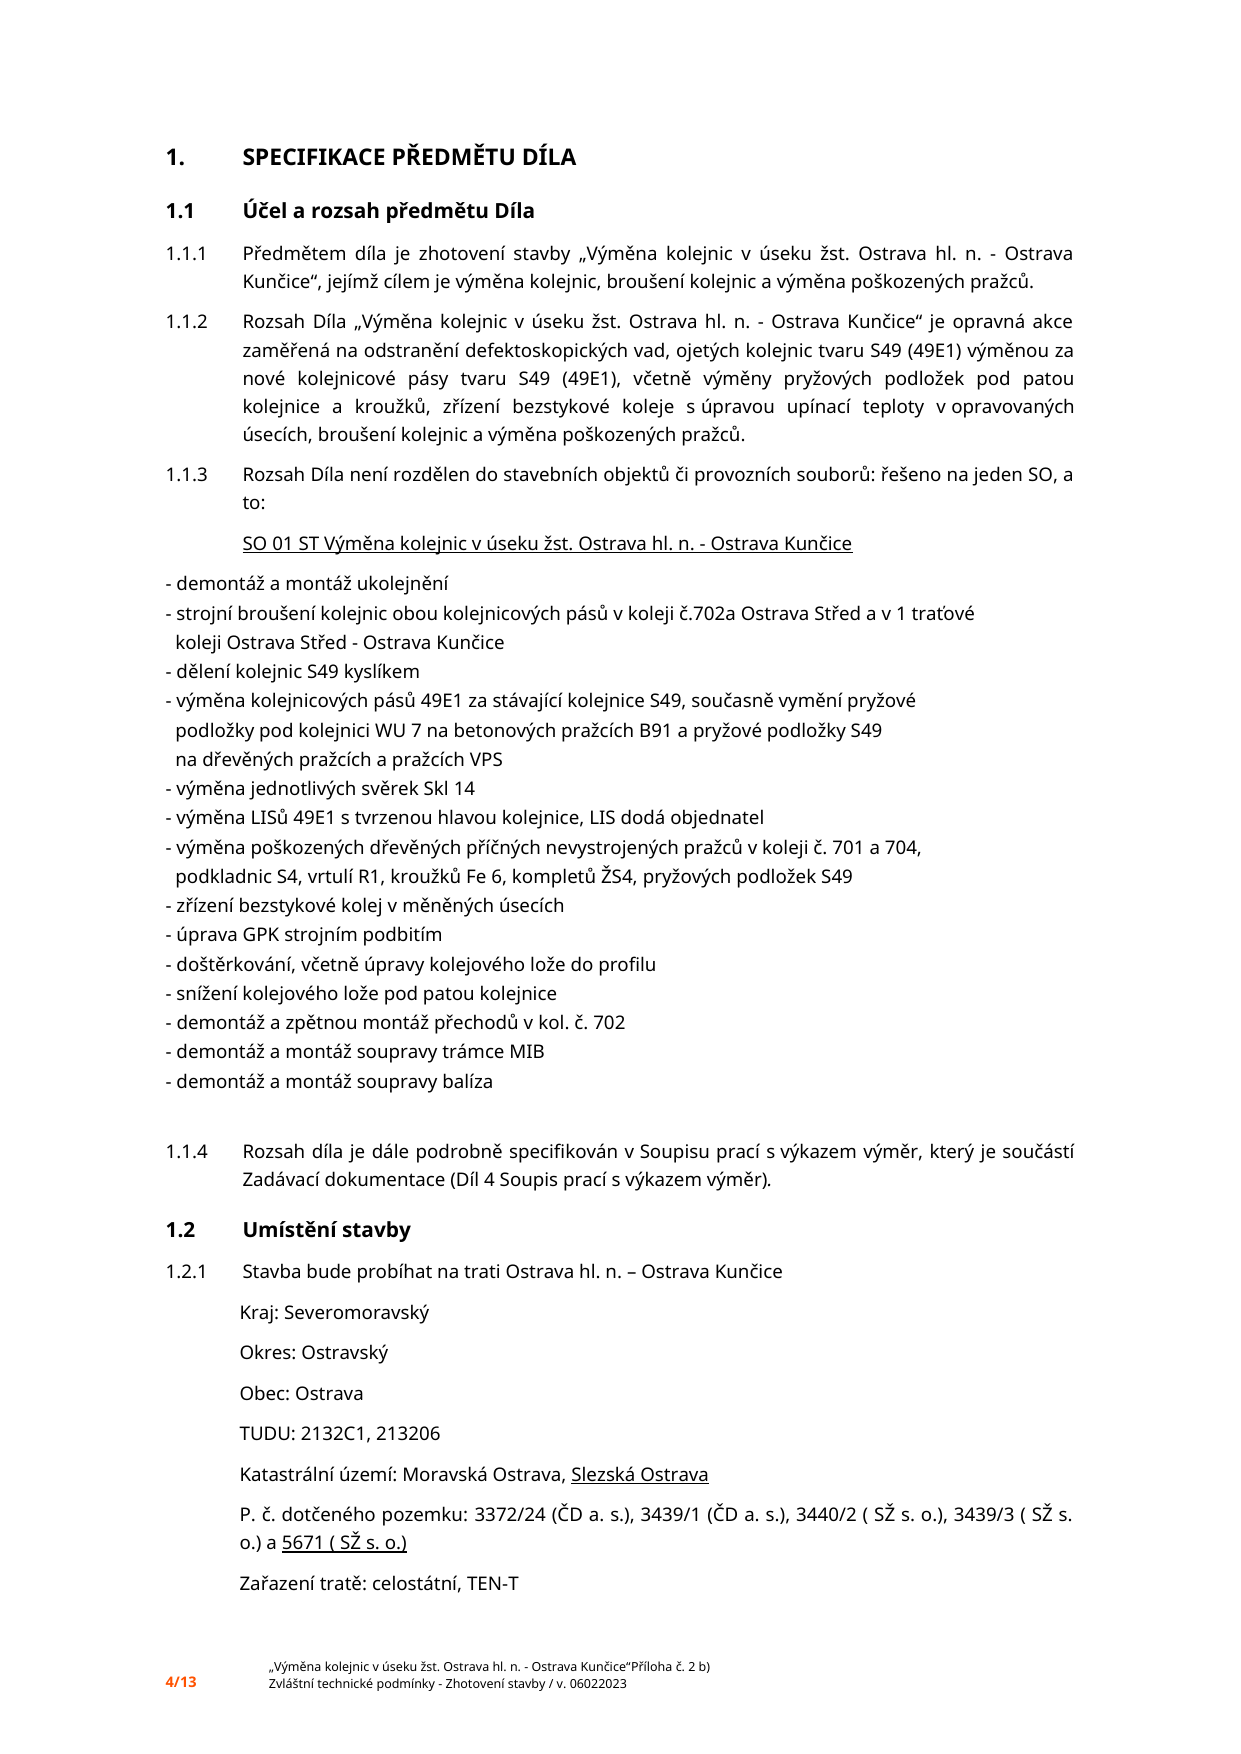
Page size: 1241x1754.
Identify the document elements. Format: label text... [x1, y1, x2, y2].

text Předmětem díla je zhotovení stavby „Výměna kolejnic v úseku žst. Ostrava hl. n. - Ostrava Kunčice“, jejímž cílem je výměna kolejnic, broušení kolejnic a výměna poškozených pražců. [165, 240, 1075, 294]
text - výměna poškozených dřevěných příčných nevystrojených pražců v koleji č. 701 a 704, [165, 834, 1075, 859]
text koleji Ostrava Střed - Ostrava Kunčice [165, 629, 1075, 654]
text Rozsah díla je dále podrobně specifikován v Soupisu prací s výkazem výměr, který je součástí Zadávací dokumentace (Díl 4 Soupis prací s výkazem výměr). [165, 1138, 1075, 1191]
text - snížení kolejového lože pod patou kolejnice [165, 980, 1075, 1006]
text - demontáž a zpětnou montáž přechodů v kol. č. 702 [165, 1009, 1075, 1035]
list TUDU: 2132C1, 213206 [165, 1421, 1075, 1446]
list Okres: Ostravský [165, 1339, 1075, 1365]
text Účel a rozsah předmětu Díla [165, 197, 1075, 225]
text Stavba bude probíhat na trati Ostrava hl. n. – Ostrava Kunčice [165, 1258, 1075, 1284]
text - úprava GPK strojním podbitím [165, 922, 1089, 947]
list Zařazení tratě: celostátní, TEN-T [165, 1570, 1075, 1596]
list SO 01 ST Výměna kolejnic v úseku žst. Ostrava hl. n. - Ostrava Kunčice [242, 530, 1075, 556]
text - dělení kolejnic S49 kyslíkem [165, 658, 1089, 684]
text Rozsah Díla není rozdělen do stavebních objektů či provozních souborů: řešeno na jeden SO, a to: [165, 461, 1075, 515]
text - výměna LISů 49E1 s tvrzenou hlavou kolejnice, LIS dodá objednatel [165, 805, 1075, 830]
text - demontáž a montáž soupravy balíza [165, 1068, 1075, 1094]
list Obec: Ostrava [165, 1380, 1075, 1406]
text - zřízení bezstykové kolej v měněných úsecích [165, 892, 1075, 918]
text - strojní broušení kolejnic obou kolejnicových pásů v koleji č.702a Ostrava Střed a v 1 traťové [165, 600, 1075, 625]
list Katastrální území: Moravská Ostrava, Slezská Ostrava [165, 1461, 1075, 1487]
list P. č. dotčeného pozemku: 3372/24 (ČD a. s.), 3439/1 (ČD a. s.), 3440/2 ( SŽ s. o.), 3439/3 ( SŽ s. o.) a 5671 ( SŽ s. o.) [239, 1502, 1075, 1555]
text na dřevěných pražcích a pražcích VPS [165, 746, 1075, 772]
text SPECIFIKACE PŘEDMĚTU DÍLA [165, 141, 1075, 173]
text Umístění stavby [165, 1215, 1075, 1243]
list Kraj: Severomoravský [165, 1299, 1075, 1324]
text - demontáž a montáž ukolejnění [165, 571, 1075, 596]
text - doštěrkování, včetně úpravy kolejového lože do profilu [165, 951, 1089, 977]
text - demontáž a montáž soupravy trámce MIB [165, 1039, 1075, 1064]
text podkladnic S4, vrtulí R1, kroužků Fe 6, kompletů ŽS4, pryžových podložek S49 [165, 863, 1075, 889]
text - výměna kolejnicových pásů 49E1 za stávající kolejnice S49, současně vymění pryžové [165, 688, 1075, 713]
text podložky pod kolejnici WU 7 na betonových pražcích B91 a pryžové podložky S49 [165, 717, 1075, 742]
text - výměna jednotlivých svěrek Skl 14 [165, 775, 1075, 801]
text Rozsah Díla „Výměna kolejnic v úseku žst. Ostrava hl. n. - Ostrava Kunčice“ je opravná akce zaměřená na odstranění defektoskopických vad, ojetých kolejnic tvaru S49 (49E1) výměnou za nové kolejnicové pásy tvaru S49 (49E1), včetně výměny pryžových podložek pod patou kolejnice a kroužků, zřízení bezstykové koleje s úpravou upínací teploty v opravovaných úsecích, broušení kolejnic a výměna poškozených pražců. [165, 309, 1075, 446]
